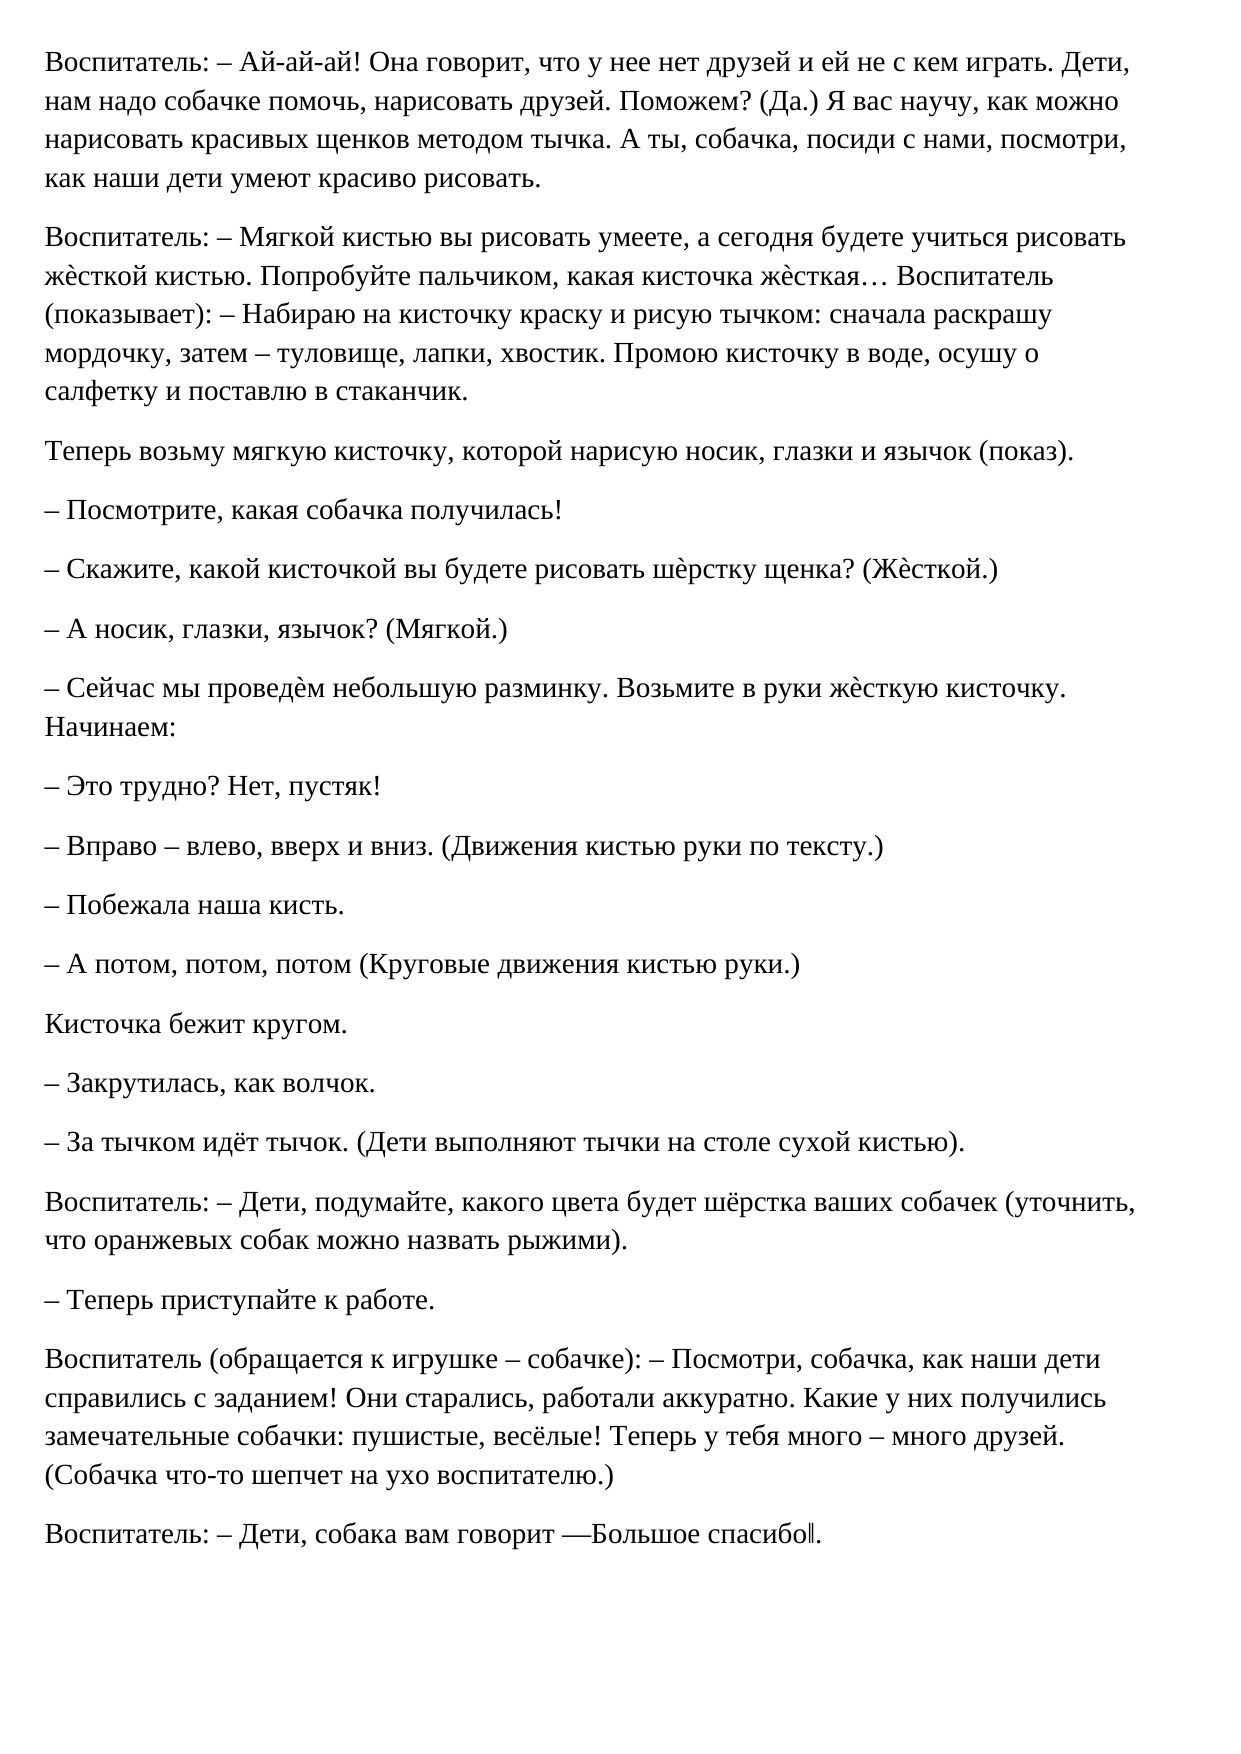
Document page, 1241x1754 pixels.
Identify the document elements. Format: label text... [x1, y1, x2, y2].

text Воспитатель: – Дети, собака вам говорит ―Большое спасибо‖. [44, 1516, 1152, 1550]
text – За тычком идёт тычок. (Дети выполняют тычки на столе сухой кистью). [44, 1124, 1152, 1158]
text Теперь возьму мягкую кисточку, которой нарисую носик, глазки и язычок (показ). [44, 433, 1152, 466]
text Кисточка бежит кругом. [44, 1006, 1152, 1039]
text – Посмотрите, какая собачка получилась! [44, 492, 1152, 526]
text – Закрутилась, как волчок. [44, 1065, 1152, 1099]
text – Скажите, какой кисточкой вы будете рисовать шѐрстку щенка? (Жѐсткой.) [44, 552, 1152, 585]
text Воспитатель: – Мягкой кистью вы рисовать умеете, а сегодня будете учиться рисовать жѐсткой кистью. Попробуйте пальчиком, какая кисточка жѐсткая… Воспитатель (показывает): – Набираю на кисточку краску и рисую тычком: сначала раскрашу мордочку, затем – туловище, лапки, хвостик. Промою кисточку в воде, осушу о салфетку и поставлю в стаканчик. [44, 219, 1152, 407]
text Воспитатель: – Дети, подумайте, какого цвета будет шёрстка ваших собачек (уточнить, что оранжевых собак можно назвать рыжими). [44, 1184, 1152, 1256]
text – Теперь приступайте к работе. [44, 1282, 1152, 1315]
text – А потом, потом, потом (Круговые движения кистью руки.) [44, 946, 1152, 980]
text – А носик, глазки, язычок? (Мягкой.) [44, 611, 1152, 644]
text – Это трудно? Нет, пустяк! [44, 768, 1152, 802]
text – Сейчас мы проведѐм небольшую разминку. Возьмите в руки жѐсткую кисточку. Начинаем: [44, 670, 1152, 742]
text – Вправо – влево, вверх и вниз. (Движения кистью руки по тексту.) [44, 828, 1152, 861]
text Воспитатель: – Ай-ай-ай! Она говорит, что у нее нет друзей и ей не с кем играть. Дети, нам надо собачке помочь, нарисовать друзей. Поможем? (Да.) Я вас научу, как можно нарисовать красивых щенков методом тычка. А ты, собачка, посиди с нами, посмотри, как наши дети умеют красиво рисовать. [44, 44, 1152, 193]
text – Побежала наша кисть. [44, 887, 1152, 921]
text Воспитатель (обращается к игрушке – собачке): – Посмотри, собачка, как наши дети справились с заданием! Они старались, работали аккуратно. Какие у них получились замечательные собачки: пушистые, весёлые! Теперь у тебя много – много друзей. (Собачка что-то шепчет на ухо воспитателю.) [44, 1341, 1152, 1490]
